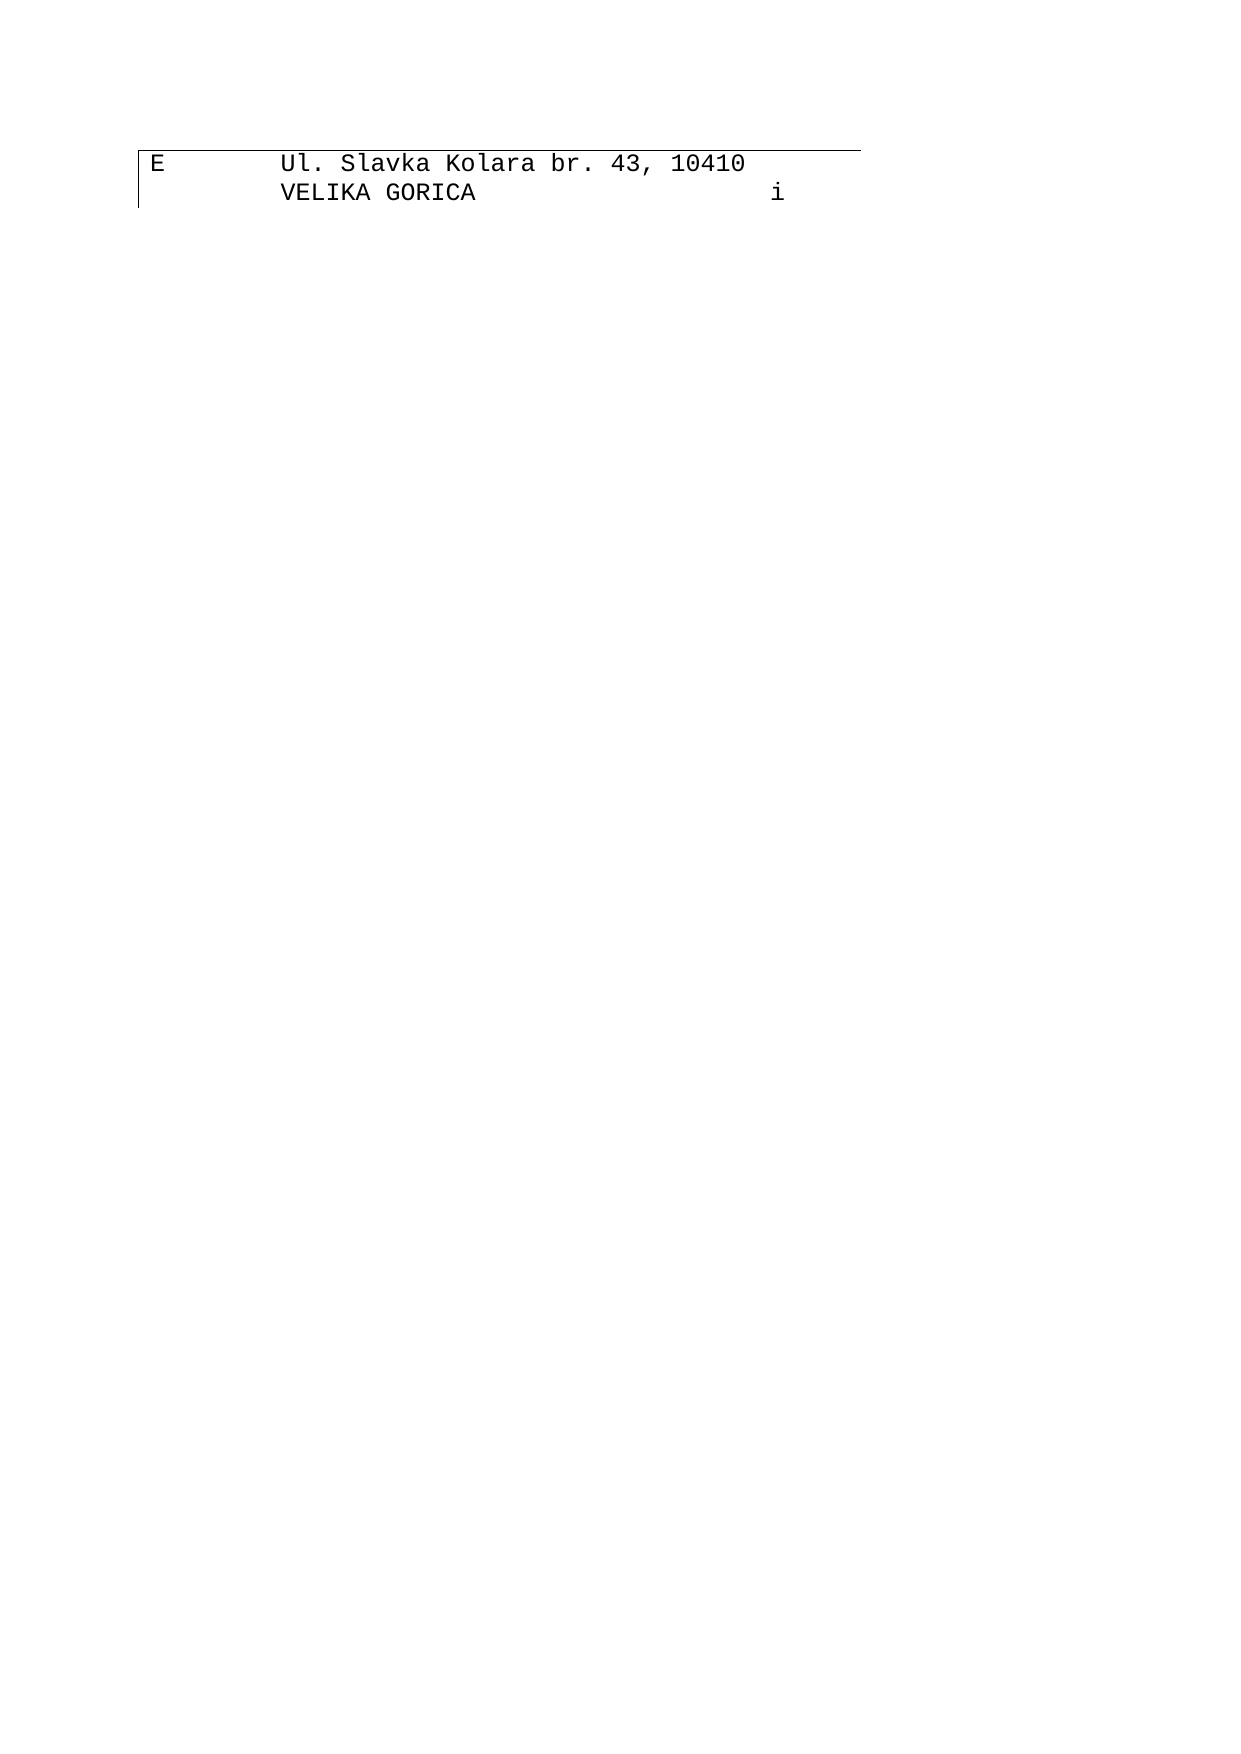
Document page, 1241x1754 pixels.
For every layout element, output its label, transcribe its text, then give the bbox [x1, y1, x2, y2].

table_cell Ul. Slavka Kolara br. 43, 10410 VELIKA GORICA [269, 151, 758, 208]
table_cell E [139, 151, 269, 208]
table_cell i [759, 151, 861, 208]
